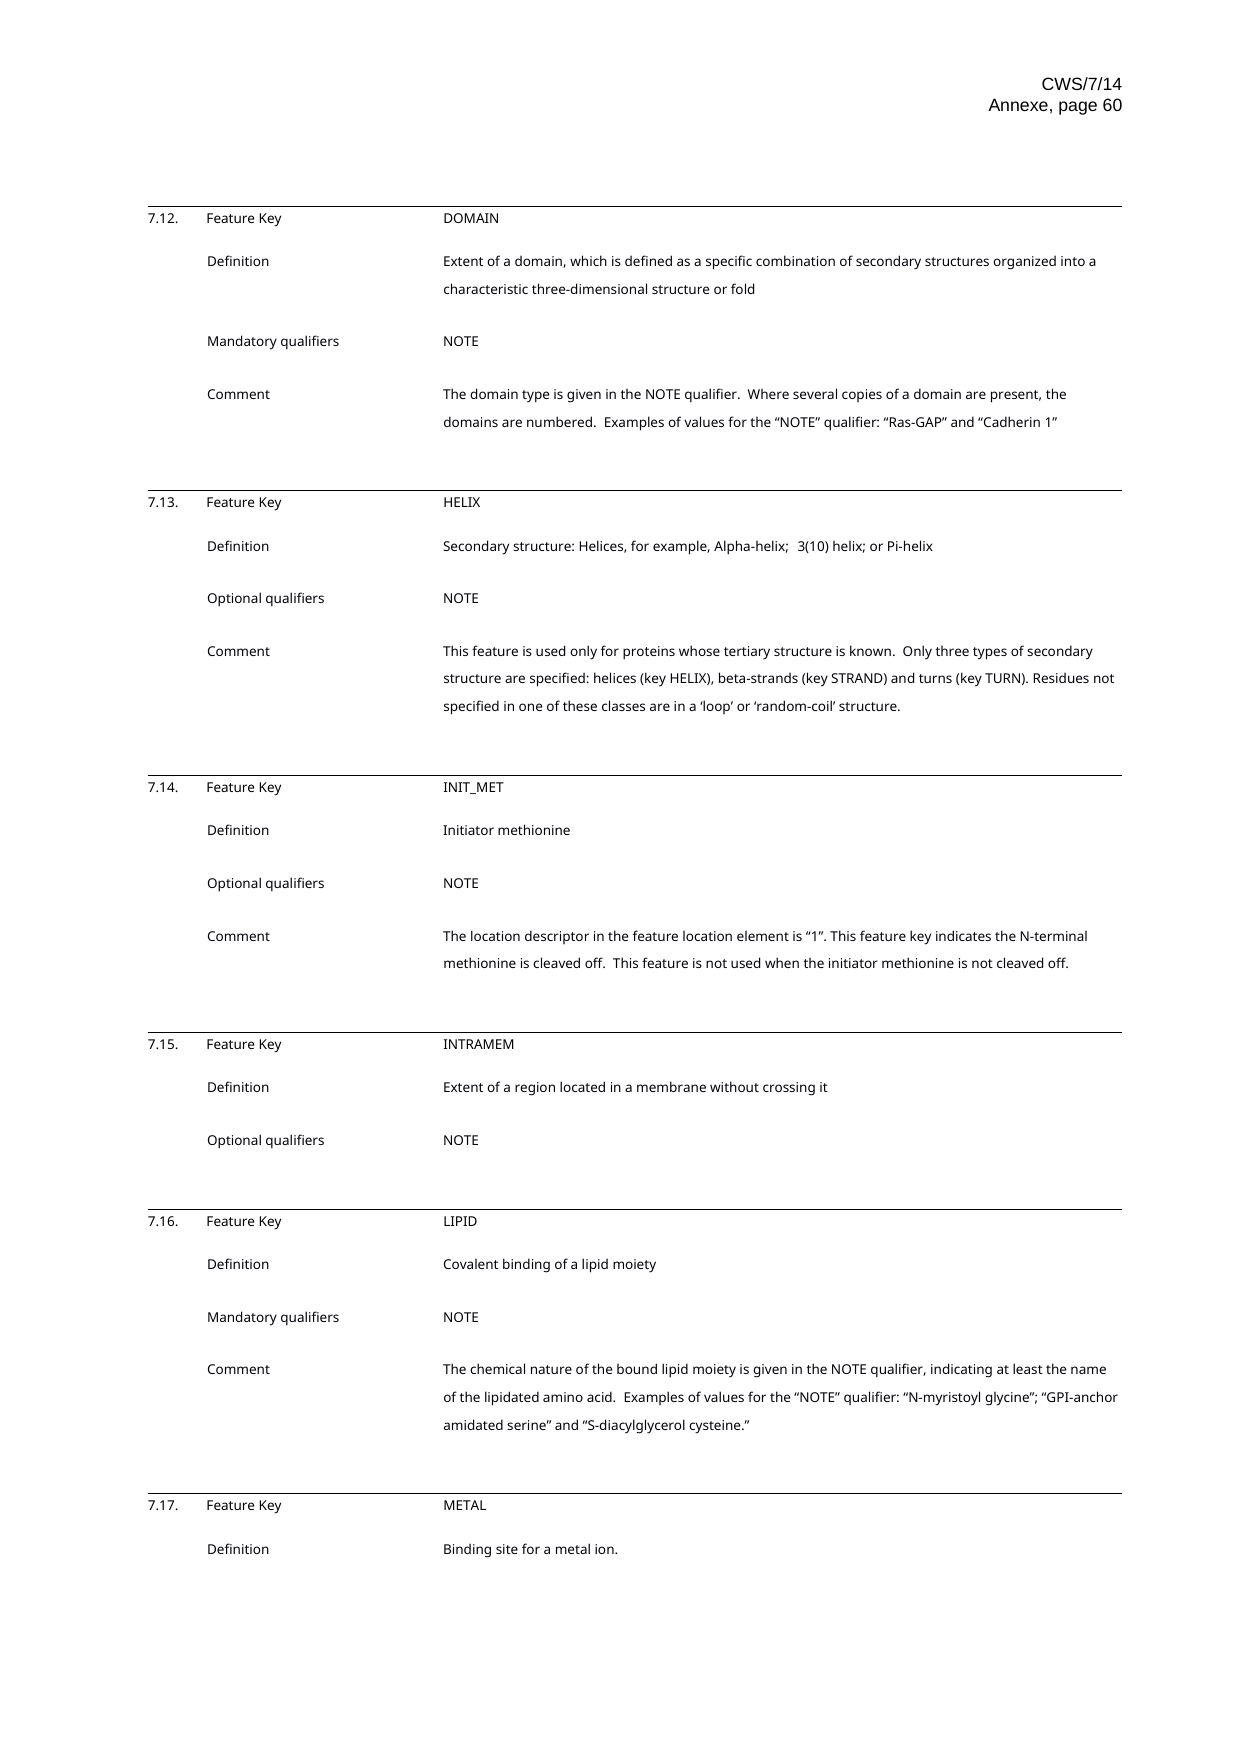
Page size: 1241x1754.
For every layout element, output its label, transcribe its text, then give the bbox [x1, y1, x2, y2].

text Definition Extent of a region located in a membrane without crossing it [207, 1078, 1122, 1097]
text Comment The chemical nature of the bound lipid moiety is given in the NOTE qualifier, indicating at least the name of the lipidated amino acid. Examples of values for the “NOTE” qualifier: “N-myristoyl glycine”; “GPI-anchor amidated serine” and “S-diacylglycerol cysteine.” [207, 1360, 1122, 1434]
text Optional qualifiers NOTE [207, 874, 1122, 892]
text Comment The location descriptor in the feature location element is “1”. This feature key indicates the N-terminal methionine is cleaved off. This feature is not used when the initiator methionine is not cleaved off. [207, 926, 1122, 972]
text Feature Key LIPID [148, 1210, 1122, 1230]
text Mandatory qualifiers NOTE [207, 1308, 1122, 1326]
text Optional qualifiers NOTE [207, 589, 1122, 608]
text Mandatory qualifiers NOTE [207, 332, 1122, 351]
text Feature Key METAL [148, 1494, 1122, 1514]
text Feature Key HELIX [148, 491, 1122, 512]
text Definition Binding site for a metal ion. [207, 1539, 1122, 1558]
text Feature Key INTRAMEM [148, 1033, 1122, 1053]
text Optional qualifiers NOTE [207, 1131, 1122, 1149]
text Comment The domain type is given in the NOTE qualifier. Where several copies of a domain are present, the domains are numbered. Examples of values for the “NOTE” qualifier: “Ras-GAP” and “Cadherin 1” [207, 385, 1122, 431]
text Definition Covalent binding of a lipid moiety [207, 1255, 1122, 1273]
text Definition Extent of a domain, which is defined as a specific combination of secondary structures organized into a characteristic three-dimensional structure or fold [207, 252, 1122, 298]
text Definition Secondary structure: Helices, for example, Alpha-helix; 3(10) helix; or Pi-helix [207, 537, 1122, 555]
text Comment This feature is used only for proteins whose tertiary structure is known. Only three types of secondary structure are specified: helices (key HELIX), beta-strands (key STRAND) and turns (key TURN). Residues not specified in one of these classes are in a ‘loop’ or ‘random-coil’ structure. [207, 642, 1122, 716]
text Feature Key INIT_MET [148, 776, 1122, 796]
text Definition Initiator methionine [207, 821, 1122, 840]
text Feature Key DOMAIN [148, 207, 1122, 227]
